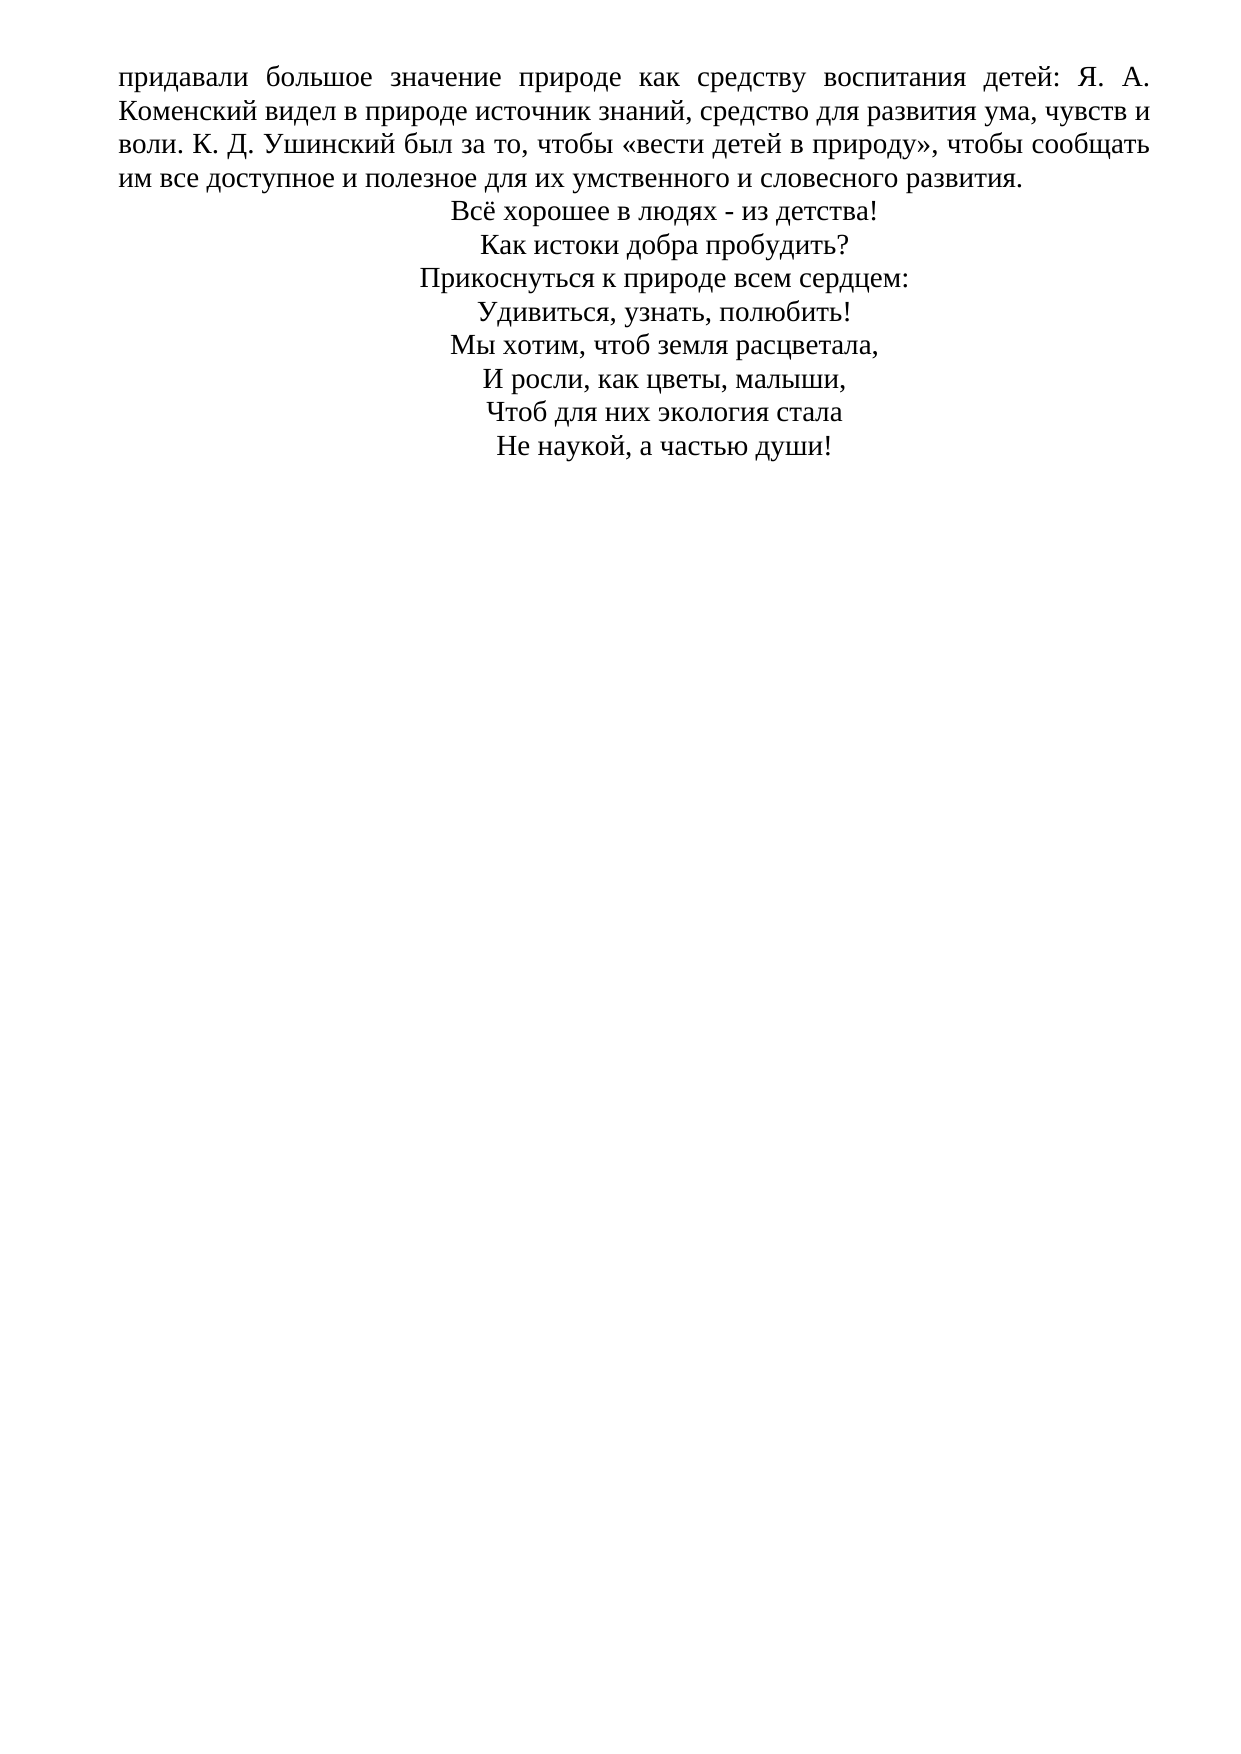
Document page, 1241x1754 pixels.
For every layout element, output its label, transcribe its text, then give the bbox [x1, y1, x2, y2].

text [118, 59, 1152, 193]
text Чтоб для них экология стала [177, 394, 1152, 428]
text Не наукой, а частью души! [177, 428, 1152, 462]
text И росли, как цветы, малыши, [177, 361, 1152, 394]
text Удивиться, узнать, полюбить! [177, 294, 1152, 327]
text Прикоснуться к природе всем сердцем: [177, 260, 1152, 294]
text Всё хорошее в людях - из детства! [177, 193, 1152, 227]
text Как истоки добра пробудить? [177, 227, 1152, 260]
text Мы хотим, чтоб земля расцветала, [177, 327, 1152, 361]
